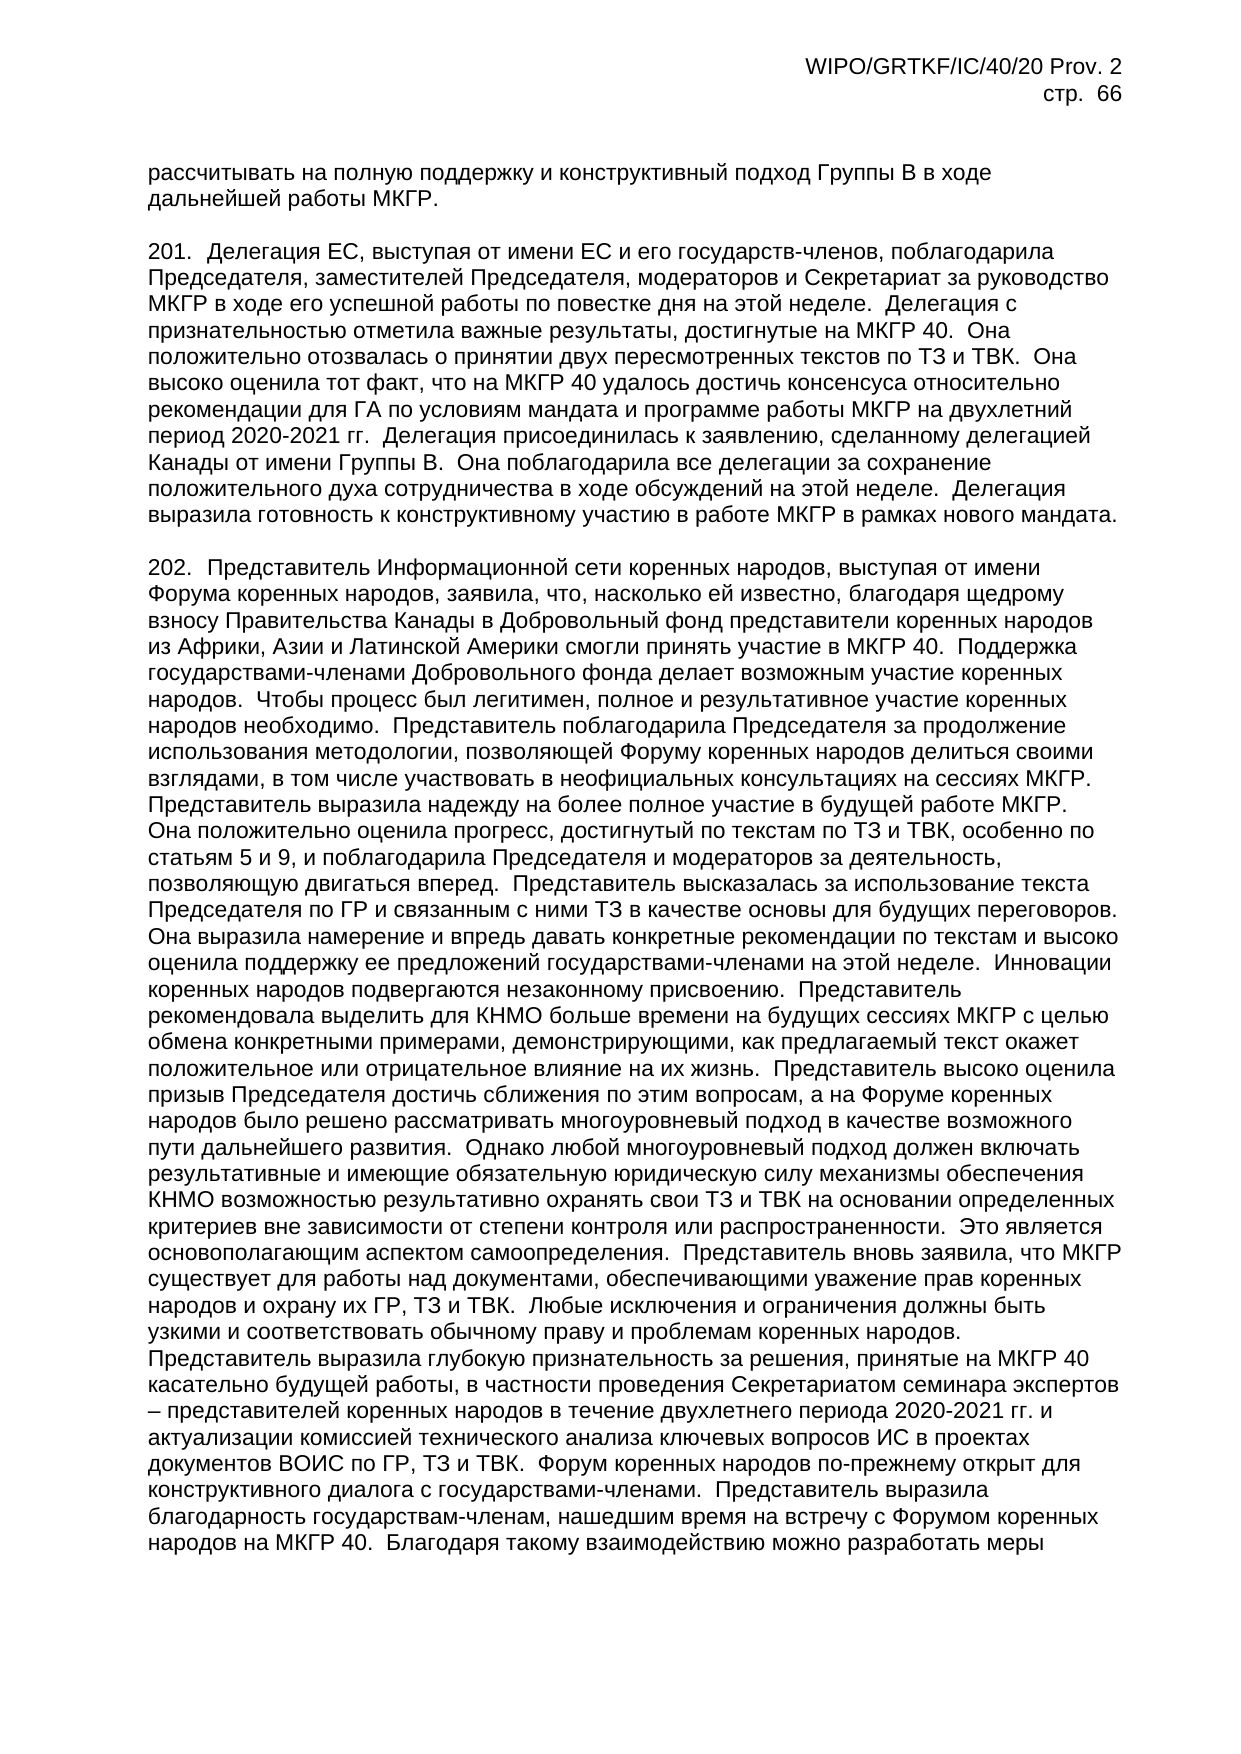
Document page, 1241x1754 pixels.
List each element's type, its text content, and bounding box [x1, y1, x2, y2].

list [148, 158, 1122, 211]
list Делегация ЕС, выступая от имени ЕС и его государств-членов, поблагодарила Председателя, заместителей Председателя, модераторов и Секретариат за руководство МКГР в ходе его успешной работы по повестке дня на этой неделе. Делегация с признательностью отметила важные результаты, достигнутые на МКГР 40. Она положительно отозвалась о принятии двух пересмотренных текстов по ТЗ и ТВК. Она высоко оценила тот факт, что на МКГР 40 удалось достичь консенсуса относительно рекомендации для ГА по условиям мандата и программе работы МКГР на двухлетний период 2020-2021 гг. Делегация присоединилась к заявлению, сделанному делегацией Канады от имени Группы В. Она поблагодарила все делегации за сохранение положительного духа сотрудничества в ходе обсуждений на этой неделе. Делегация выразила готовность к конструктивному участию в работе МКГР в рамках нового мандата. [148, 238, 1122, 527]
